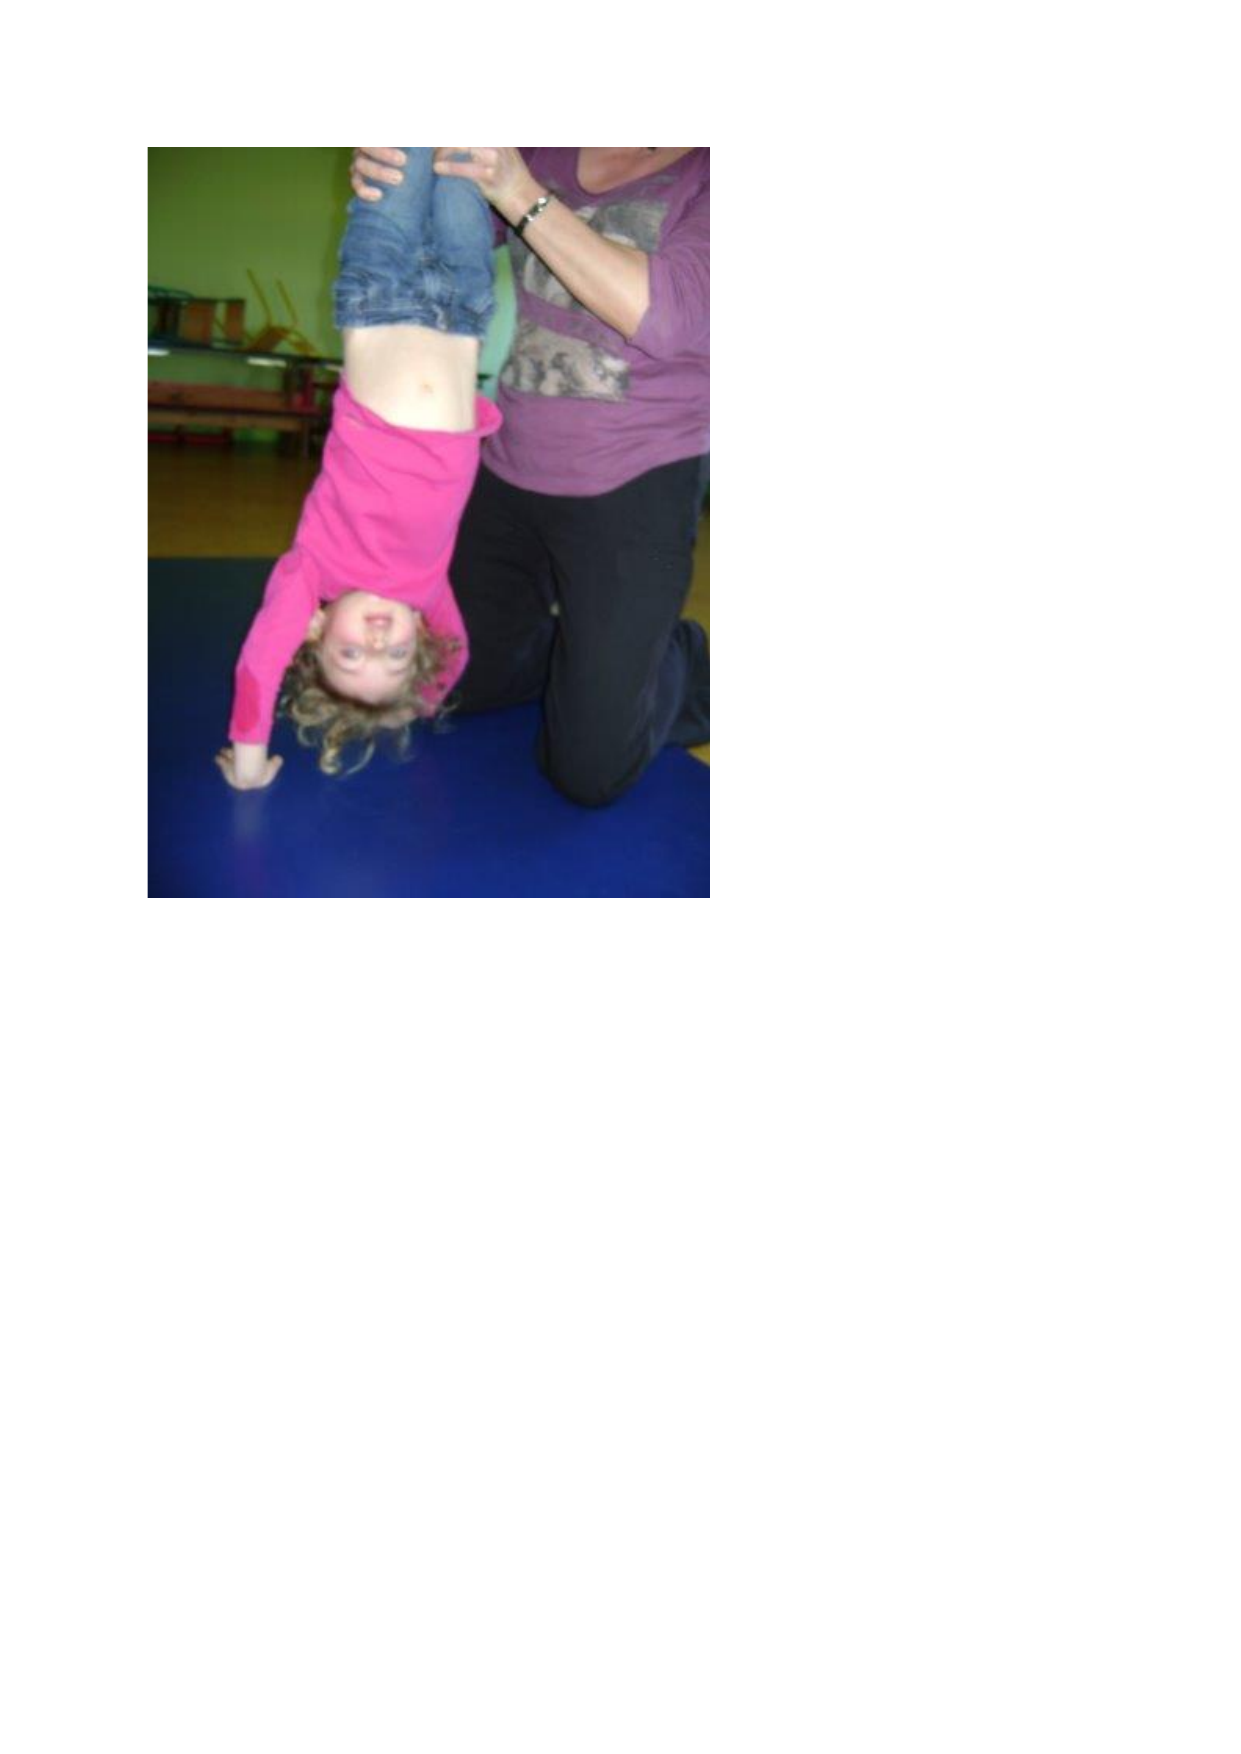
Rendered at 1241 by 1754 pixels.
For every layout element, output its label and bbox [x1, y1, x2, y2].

picture [147, 147, 710, 898]
